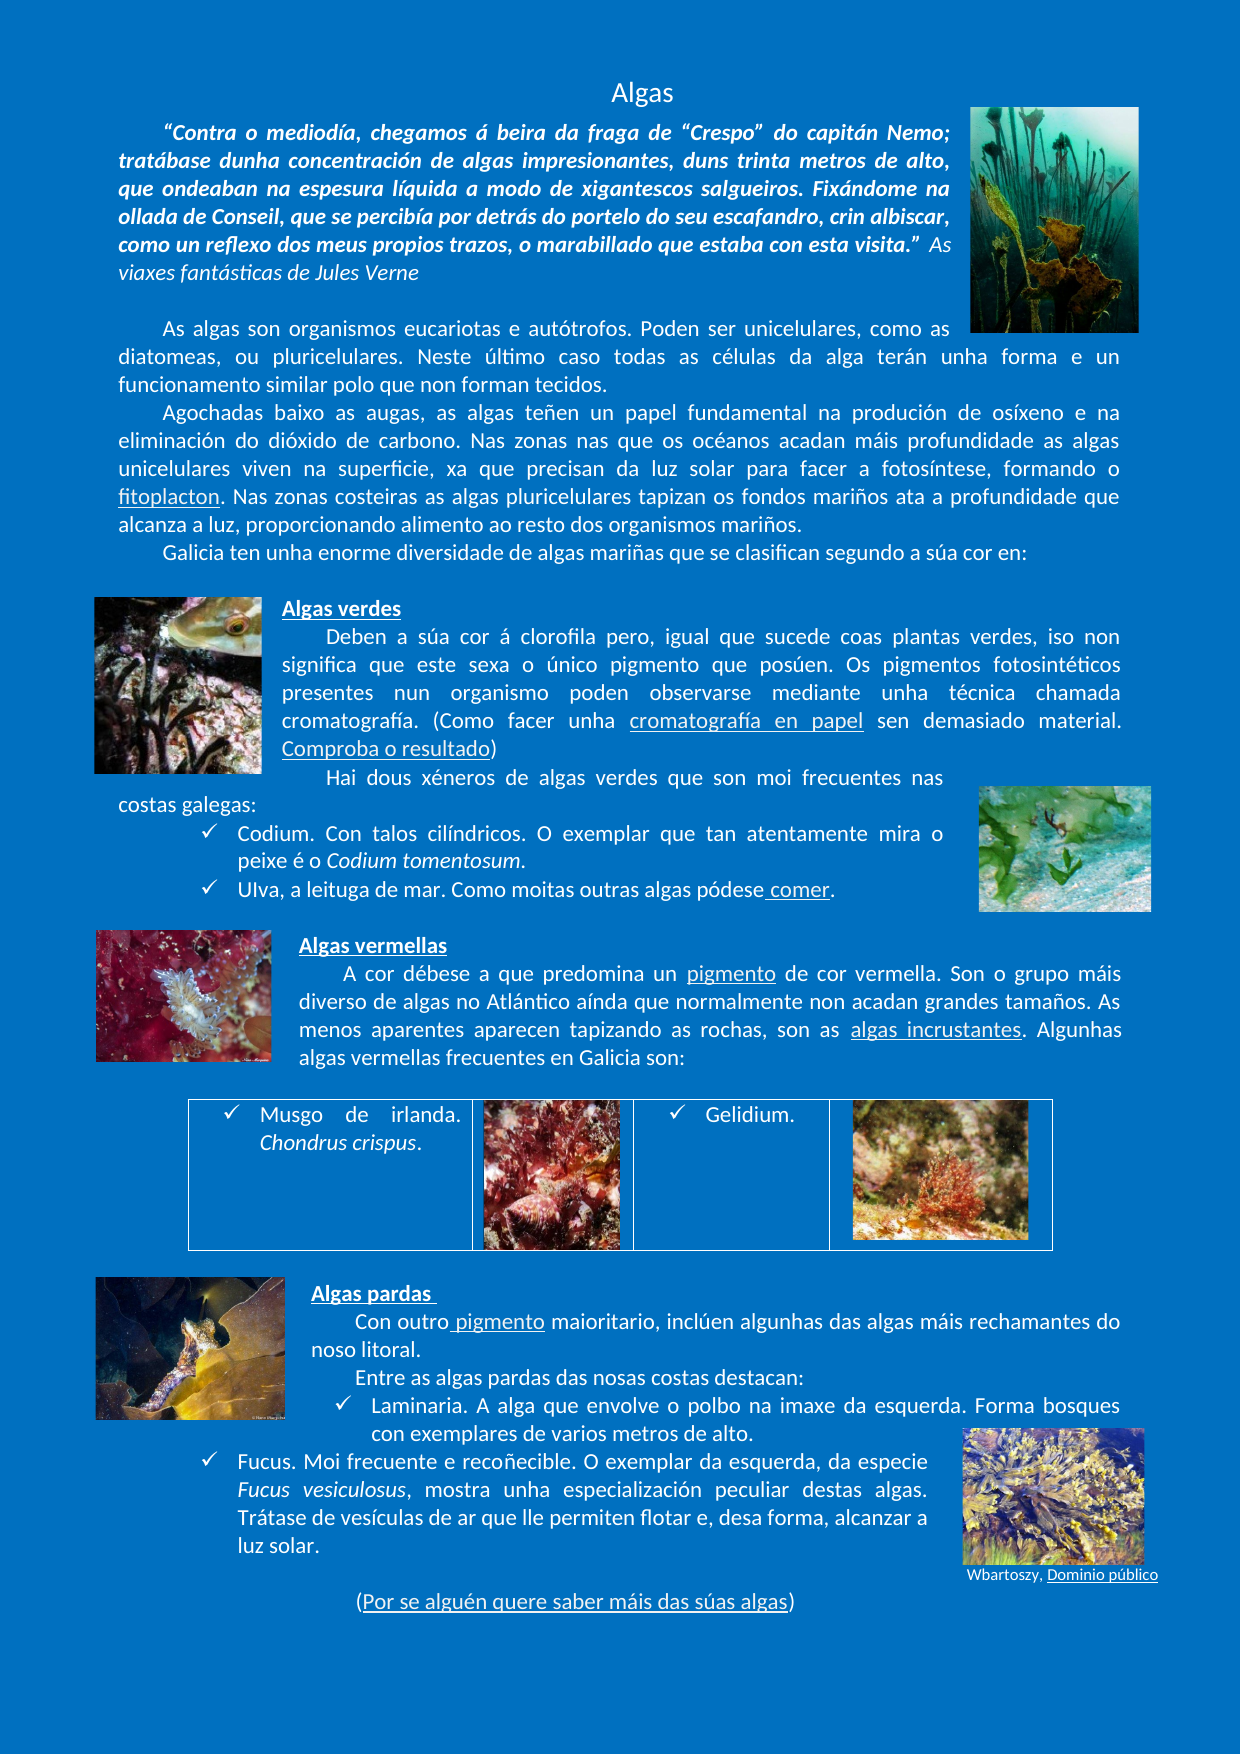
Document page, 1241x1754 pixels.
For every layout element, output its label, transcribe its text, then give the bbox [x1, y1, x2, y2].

text Algas verdes [118, 594, 1122, 622]
picture [978, 786, 1152, 912]
text Algas vermellas [272, 931, 1122, 959]
table_header [830, 1100, 1052, 1250]
picture [852, 1100, 1029, 1240]
text (Por se alguén quere saber máis das súas algas) [177, 1587, 1122, 1615]
text Algas pardas [285, 1279, 1122, 1307]
list Fucus. Moi frecuente e recoñecible. O exemplar da esquerda, da especie Fucus vesiculosus, mostra unha especialización peculiar destas algas. Trátase de vesículas de ar que lle permiten flotar e, desa forma, alcanzar a luz solar. [200, 1447, 962, 1559]
table_header [620, 1100, 633, 1250]
picture [95, 1277, 285, 1420]
table_header Musgo de irlanda. Chondrus crispus. [189, 1100, 472, 1250]
picture [483, 1100, 620, 1250]
list UIva, a leituga de mar. Como moitas outras algas pódese comer. [200, 875, 978, 903]
text Deben a súa cor á clorofila pero, igual que sucede coas plantas verdes, iso non significa que este sexa o único pigmento que posúen. Os pigmentos fotosintéticos presentes nun organismo poden observarse mediante unha técnica chamada cromatografía. (Como facer unha cromatografía en papel sen demasiado material. Comproba o resultado) [262, 622, 1122, 763]
picture [94, 597, 262, 774]
text A cor débese a que predomina un pigmento de cor vermella. Son o grupo máis diverso de algas no Atlántico aínda que normalmente non acadan grandes tamaños. As menos aparentes aparecen tapizando as rochas, son as algas incrustantes. Algunhas algas vermellas frecuentes en Galicia son: [118, 959, 1122, 1071]
text Hai dous xéneros de algas verdes que son moi frecuentes nas costas galegas: [118, 763, 1122, 819]
text Agochadas baixo as augas, as algas teñen un papel fundamental na produción de osíxeno e na eliminación do dióxido de carbono. Nas zonas nas que os océanos acadan máis profundidade as algas unicelulares viven na superficie, xa que precisan da luz solar para facer a fotosíntese, formando o fitoplacton. Nas zonas costeiras as algas pluricelulares tapizan os fondos mariños ata a profundidade que alcanza a luz, proporcionando alimento ao resto dos organismos mariños. [118, 398, 1122, 538]
text “Contra o mediodía, chegamos á beira da fraga de “Crespo” do capitán Nemo; tratábase dunha concentración de algas impresionantes, duns trinta metros de alto, que ondeaban na espesura líquida a modo de xigantescos salgueiros. Fixándome na ollada de Conseil, que se percibía por detrás do portelo do seu escafandro, crin albiscar, como un reflexo dos meus propios trazos, o marabillado que estaba con esta visita.” As viaxes fantásticas de Jules Verne [118, 118, 970, 286]
picture [96, 930, 272, 1062]
table_header Gelidium. [634, 1100, 829, 1250]
picture [970, 107, 1139, 333]
text Galicia ten unha enorme diversidade de algas mariñas que se clasifican segundo a súa cor en: [118, 538, 1122, 566]
list Laminaria. A alga que envolve o polbo na imaxe da esquerda. Forma bosques con exemplares de varios metros de alto. [200, 1391, 1122, 1447]
table_header [473, 1100, 483, 1250]
text Con outro pigmento maioritario, inclúen algunhas das algas máis rechamantes do noso litoral. [285, 1307, 1122, 1363]
text Entre as algas pardas das nosas costas destacan: [285, 1363, 1122, 1391]
picture [962, 1428, 1145, 1565]
text As algas son organismos eucariotas e autótrofos. Poden ser unicelulares, como as diatomeas, ou pluricelulares. Neste último caso todas as células da alga terán unha forma e un funcionamento similar polo que non forman tecidos. [118, 314, 1122, 398]
list Codium. Con talos cilíndricos. O exemplar que tan atentamente mira o peixe é o Codium tomentosum. [200, 819, 978, 875]
